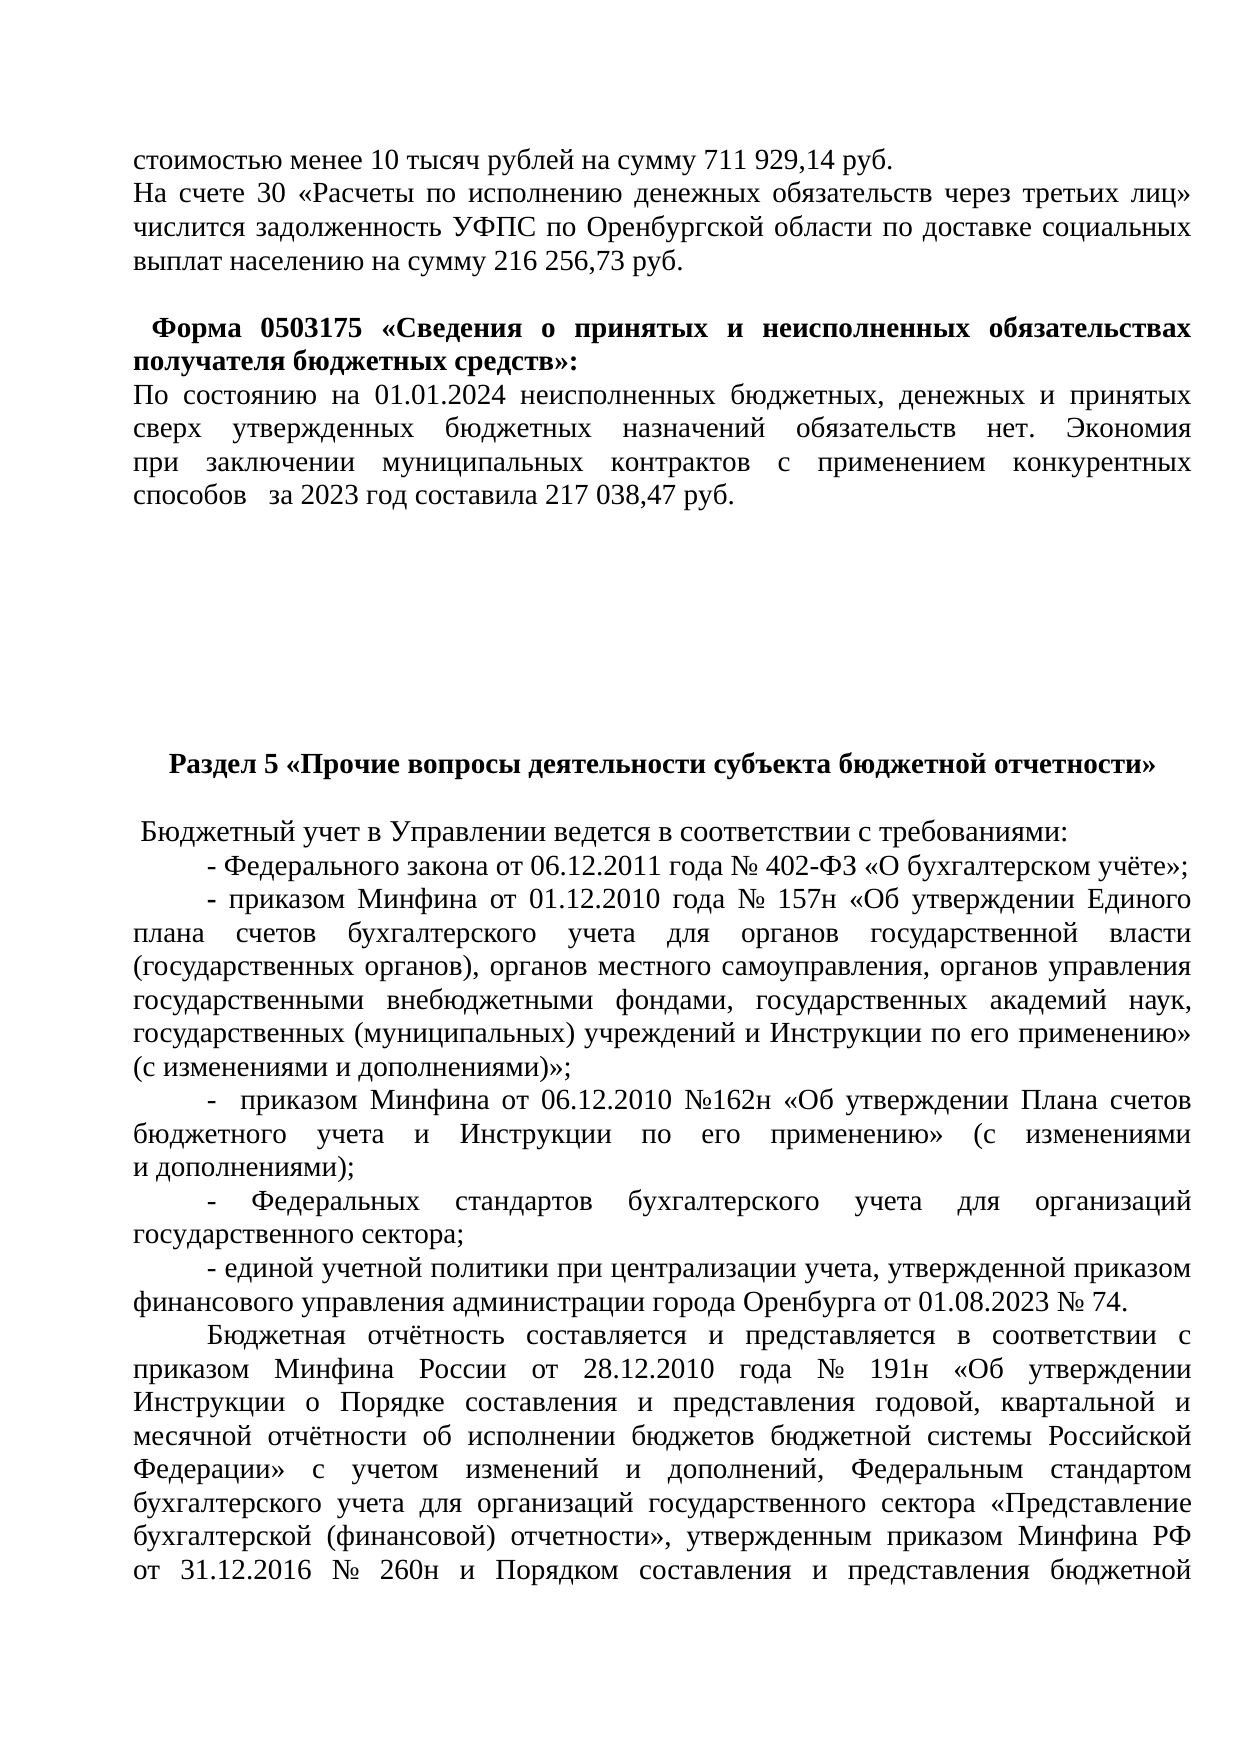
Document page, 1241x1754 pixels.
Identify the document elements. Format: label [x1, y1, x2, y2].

table_cell [133, 142, 1192, 1586]
